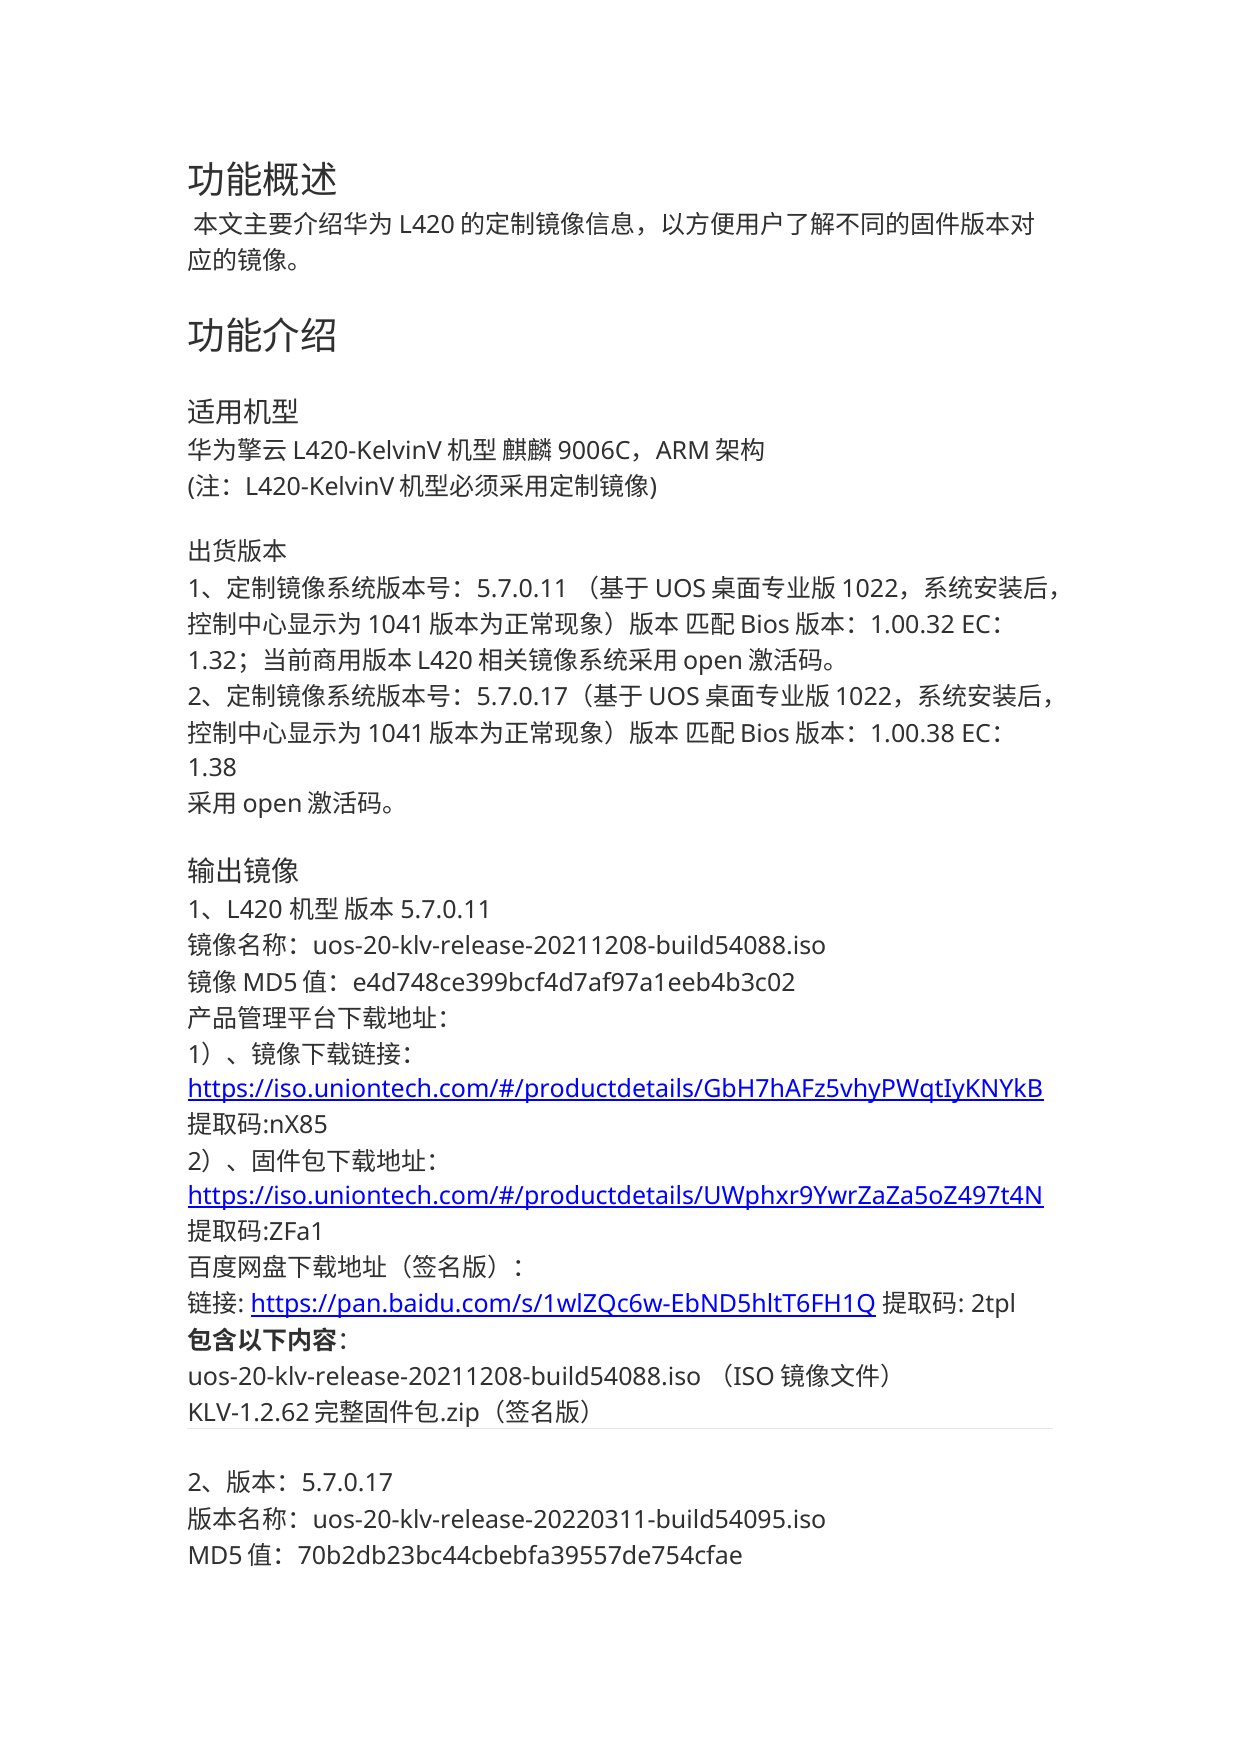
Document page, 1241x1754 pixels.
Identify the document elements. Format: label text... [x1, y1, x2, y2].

text KLV-1.2.62完整固件包.zip（签名版） [187, 1393, 1053, 1428]
text 功能概述 [187, 150, 1053, 204]
text 镜像MD5值：e4d748ce399bcf4d7af97a1eeb4b3c02 [187, 962, 1053, 998]
text uos-20-klv-release-20211208-build54088.iso （ISO镜像文件） [187, 1356, 1053, 1393]
text 包含以下内容： [187, 1320, 1053, 1356]
text 采用open激活码。 [187, 783, 1053, 819]
text https://iso.uniontech.com/#/productdetails/GbH7hAFz5vhyPWqtIyKNYkB 提取码:nX85 [187, 1071, 1053, 1141]
text 1）、镜像下载链接： [187, 1034, 1053, 1071]
text 1、定制镜像系统版本号：5.7.0.11 （基于UOS桌面专业版1022，系统安装后，控制中心显示为1041版本为正常现象）版本 匹配Bios版本：1.00.32 EC：1.32；当前商用版本L420相关镜像系统采用open激活码。 [187, 568, 1053, 677]
text 产品管理平台下载地址： [187, 998, 1053, 1034]
text 华为擎云L420-KelvinV机型 麒麟9006C，ARM架构 [187, 430, 1053, 466]
text 本文主要介绍华为L420的定制镜像信息，以方便用户了解不同的固件版本对应的镜像。 [187, 204, 1053, 277]
text 2、版本：5.7.0.17 [187, 1463, 1053, 1499]
text 镜像名称：uos-20-klv-release-20211208-build54088.iso [187, 926, 1053, 962]
text 适用机型 [187, 389, 1053, 430]
text 出货版本 [187, 532, 1053, 568]
text 2、定制镜像系统版本号：5.7.0.17（基于UOS桌面专业版1022，系统安装后，控制中心显示为1041版本为正常现象）版本 匹配Bios版本：1.00.38 EC：1.38 [187, 677, 1053, 783]
text 链接: https://pan.baidu.com/s/1wlZQc6w-EbND5hltT6FH1Q 提取码: 2tpl [187, 1284, 1053, 1320]
text MD5值：70b2db23bc44cbebfa39557de754cfae [187, 1535, 1053, 1572]
text (注：L420-KelvinV机型必须采用定制镜像) [187, 466, 1053, 503]
text 输出镜像 [187, 849, 1053, 889]
text 百度网盘下载地址（签名版）： [187, 1248, 1053, 1284]
text 1、L420 机型 版本 5.7.0.11 [187, 889, 1053, 926]
text 功能介绍 [187, 306, 1053, 360]
text 版本名称：uos-20-klv-release-20220311-build54095.iso [187, 1499, 1053, 1535]
text 2）、固件包下载地址： [187, 1141, 1053, 1177]
text https://iso.uniontech.com/#/productdetails/UWphxr9YwrZaZa5oZ497t4N 提取码:ZFa1 [187, 1177, 1053, 1248]
